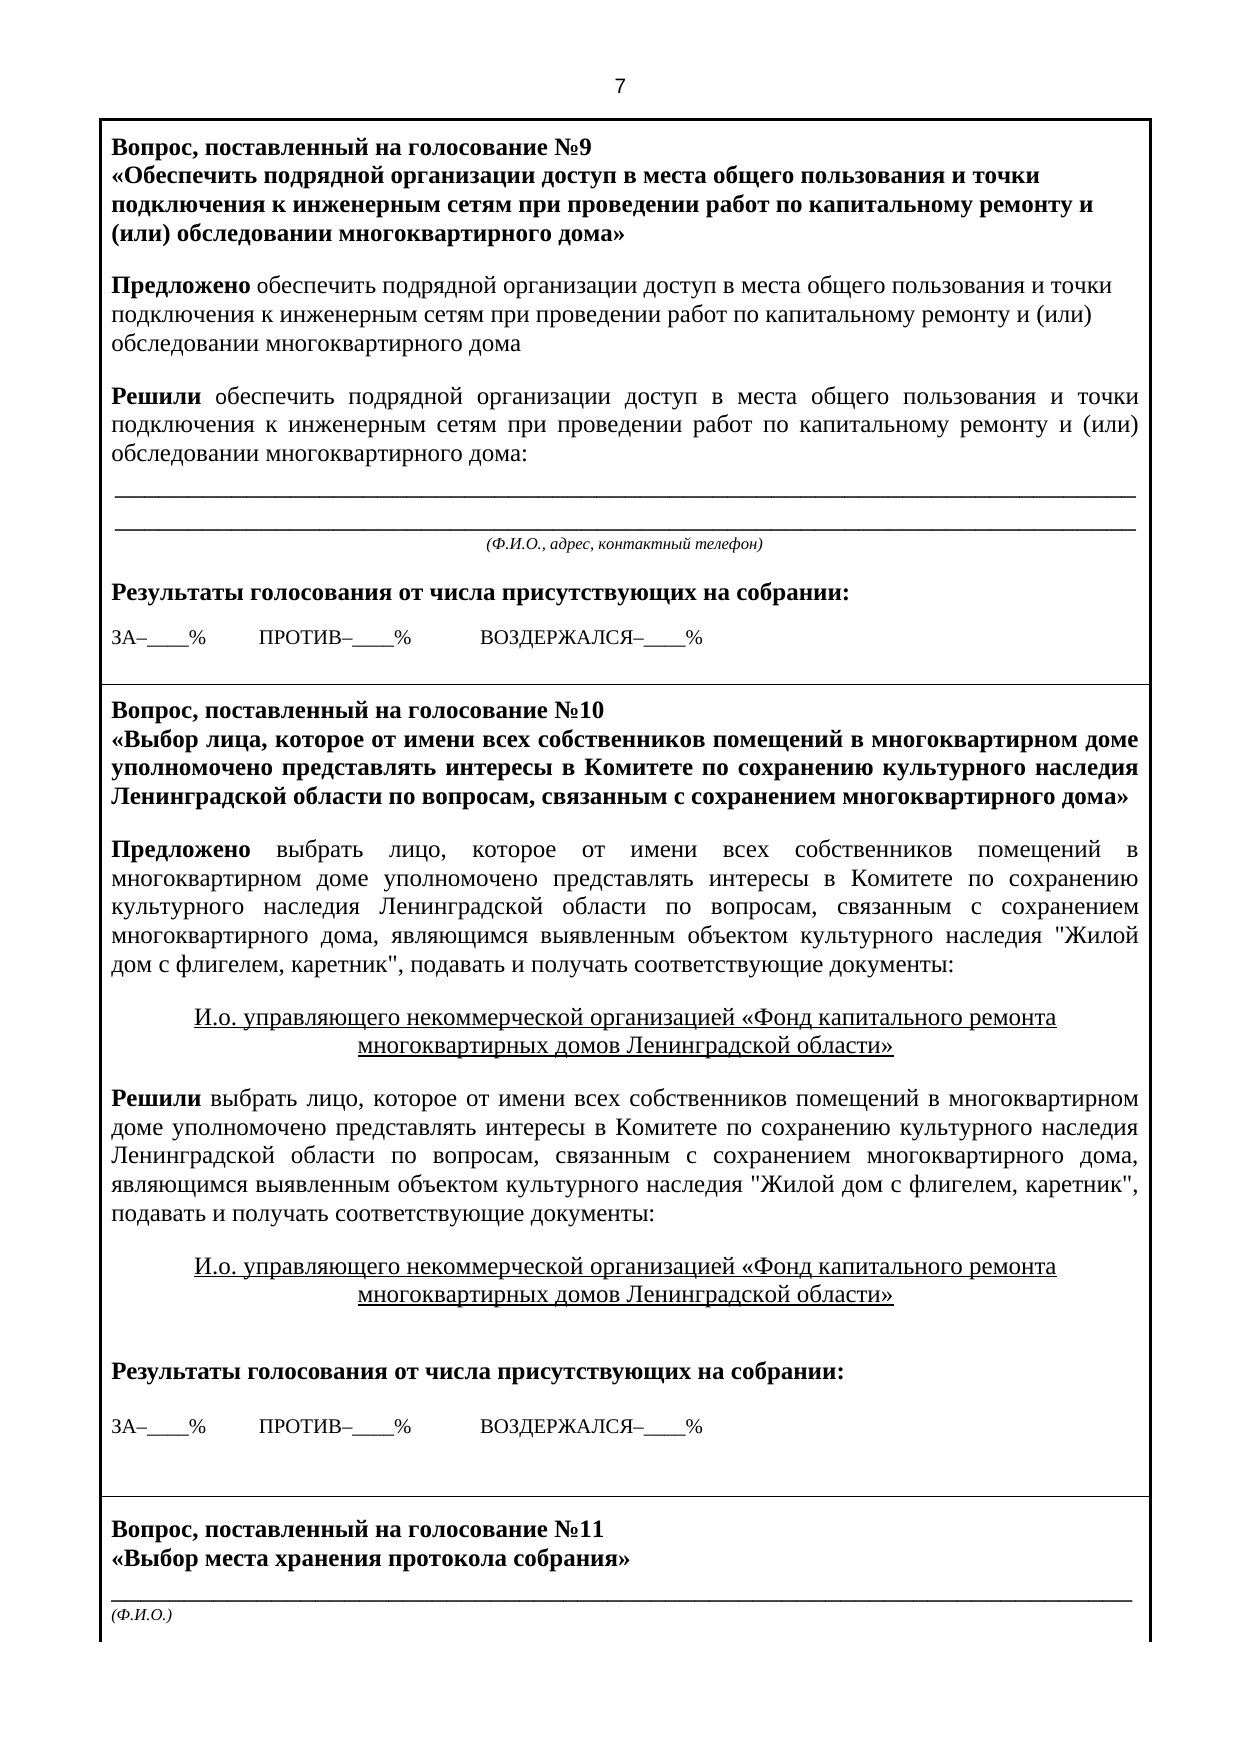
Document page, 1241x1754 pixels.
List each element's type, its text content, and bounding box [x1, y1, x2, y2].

table_cell Вопрос, поставленный на голосование №9 «Обеспечить подрядной организации доступ в места общего пользования и точки подключения к инженерным сетям при проведении работ по капитальному ремонту и (или) обследовании многоквартирного дома» Предложено обеспечить подрядной организации доступ в места общего пользования и точки подключения к инженерным сетям при проведении работ по капитальному ремонту и (или) обследовании многоквартирного дома Решили обеспечить подрядной организации доступ в места общего пользования и точки подключения к инженерным сетям при проведении работ по капитальному ремонту и (или) обследовании многоквартирного дома: ______________________________________________________________________ ______________________________________________________________________ (Ф.И.О., адрес, контактный телефон) Результаты голосования от числа присутствующих на собрании: ЗА–____% ПРОТИВ–____% ВОЗДЕРЖАЛСЯ–____% [102, 121, 1149, 683]
table_cell Вопрос, поставленный на голосование №10 «Выбор лица, которое от имени всех собственников помещений в многоквартирном доме уполномочено представлять интересы в Комитете по сохранению культурного наследия Ленинградской области по вопросам, связанным с сохранением многоквартирного дома» Предложено выбрать лицо, которое от имени всех собственников помещений в многоквартирном доме уполномочено представлять интересы в Комитете по сохранению культурного наследия Ленинградской области по вопросам, связанным с сохранением многоквартирного дома, являющимся выявленным объектом культурного наследия "Жилой дом с флигелем, каретник", подавать и получать соответствующие документы: И.о. управляющего некоммерческой организацией «Фонд капитального ремонта многоквартирных домов Ленинградской области» Решили выбрать лицо, которое от имени всех собственников помещений в многоквартирном доме уполномочено представлять интересы в Комитете по сохранению культурного наследия Ленинградской области по вопросам, связанным с сохранением многоквартирного дома, являющимся выявленным объектом культурного наследия "Жилой дом с флигелем, каретник", подавать и получать соответствующие документы: И.о. управляющего некоммерческой организацией «Фонд капитального ремонта многоквартирных домов Ленинградской области» Результаты голосования от числа присутствующих на собрании: ЗА–____% ПРОТИВ–____% ВОЗДЕРЖАЛСЯ–____% [102, 685, 1149, 1496]
table_cell Вопрос, поставленный на голосование №11 «Выбор места хранения протокола собрания» ______________________________________________________________________ (Ф.И.О.) [102, 1497, 1149, 1641]
